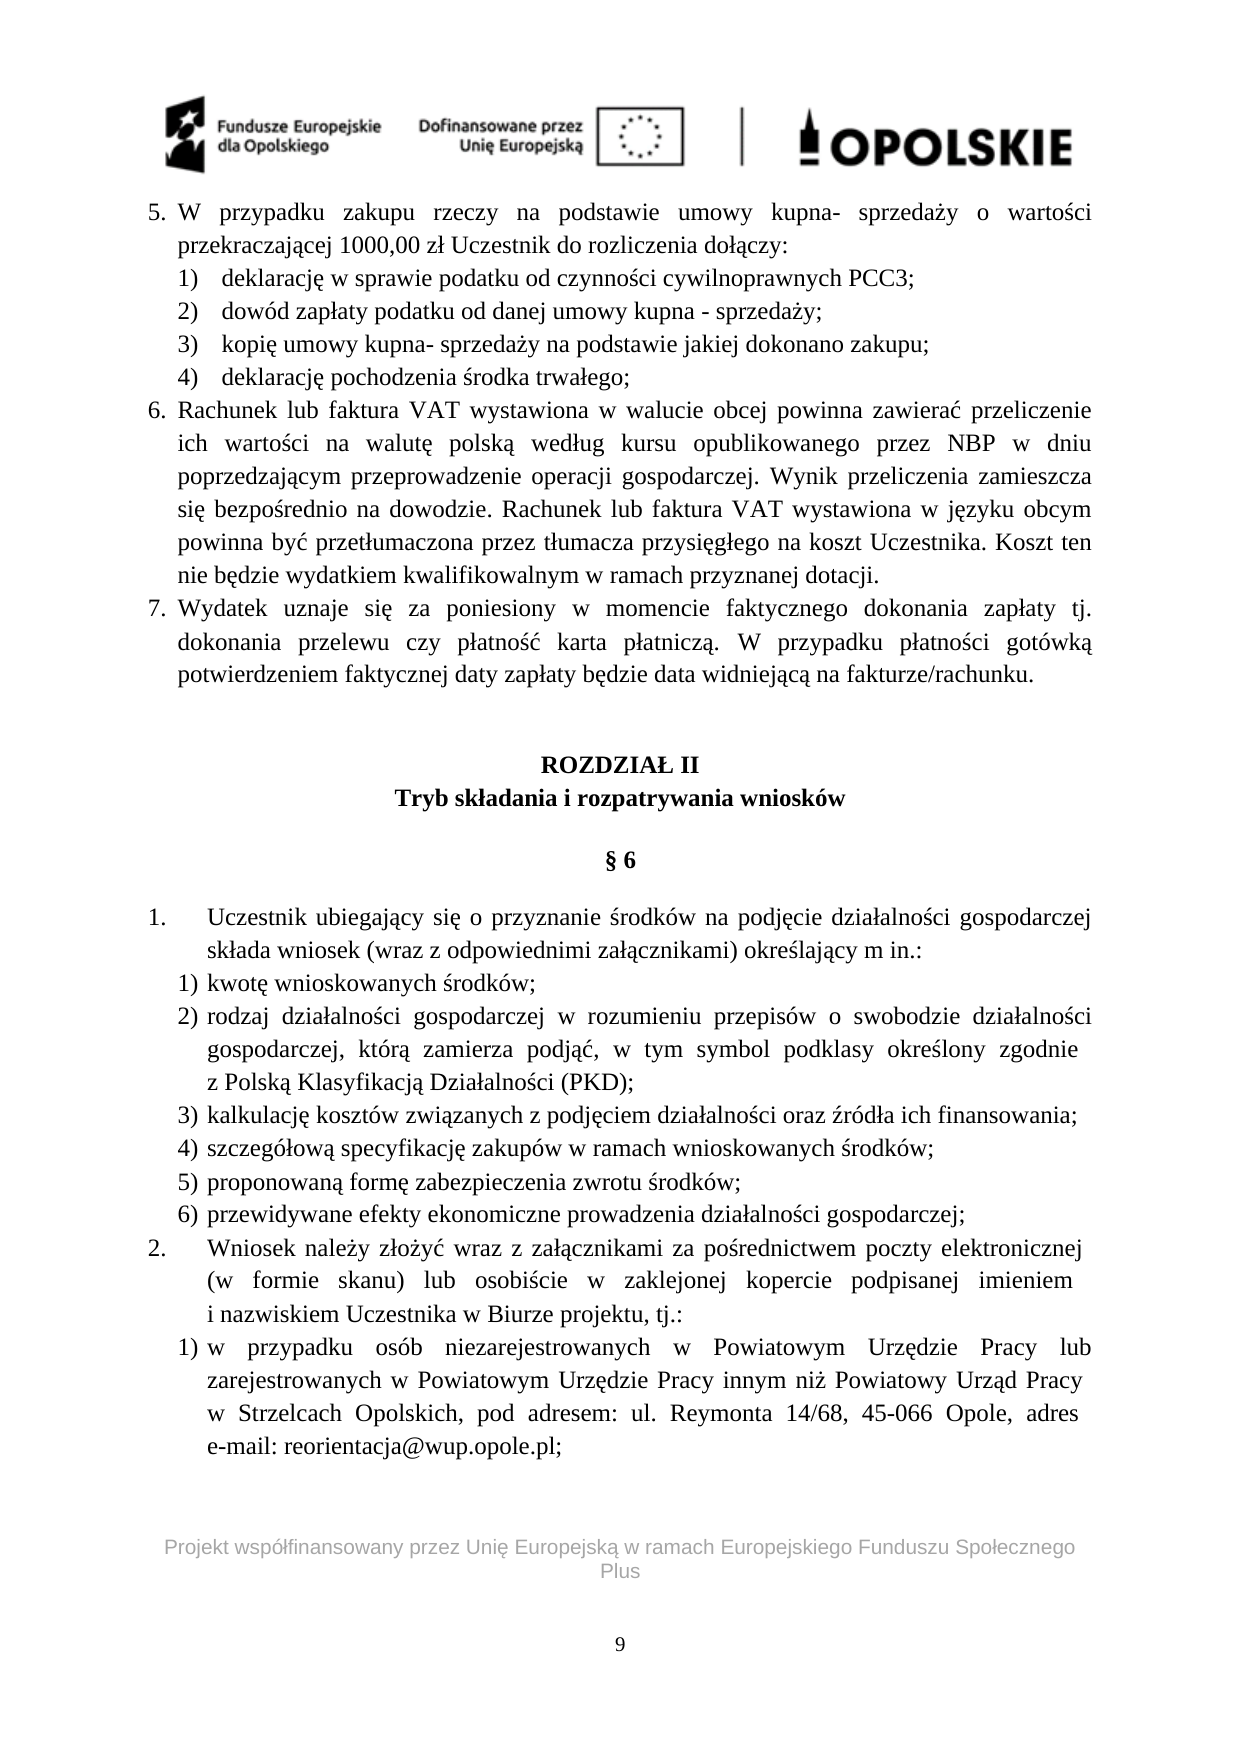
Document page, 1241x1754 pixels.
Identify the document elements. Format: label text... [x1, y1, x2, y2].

list w przypadku osób niezarejestrowanych w Powiatowym Urzędzie Pracy lub zarejestrowanych w Powiatowym Urzędzie Pracy innym niż Powiatowy Urząd Pracy w Strzelcach Opolskich, pod adresem: ul. Reymonta 14/68, 45-066 Opole, adres e-mail: reorientacja@wup.opole.pl; [177, 1332, 1092, 1459]
list deklarację w sprawie podatku od czynności cywilnoprawnych PCC3; [177, 263, 1092, 292]
list deklarację pochodzenia środka trwałego; [177, 362, 1092, 391]
list Wniosek należy złożyć wraz z załącznikami za pośrednictwem poczty elektronicznej (w formie skanu) lub osobiście w zaklejonej kopercie podpisanej imieniem i nazwiskiem Uczestnika w Biurze projektu, tj.: [148, 1233, 1092, 1327]
list kalkulację kosztów związanych z podjęciem działalności oraz źródła ich finansowania; [177, 1101, 1092, 1129]
list Wydatek uznaje się za poniesiony w momencie faktycznego dokonania zapłaty tj. dokonania przelewu czy płatność karta płatniczą. W przypadku płatności gotówką potwierdzeniem faktycznej daty zapłaty będzie data widniejącą na fakturze/rachunku. [148, 593, 1092, 688]
text ROZDZIAŁ II [148, 750, 1092, 779]
list proponowaną formę zabezpieczenia zwrotu środków; [177, 1167, 1092, 1195]
list kopię umowy kupna- sprzedaży na podstawie jakiej dokonano zakupu; [177, 329, 1092, 358]
list Uczestnik ubiegający się o przyznanie środków na podjęcie działalności gospodarczej składa wniosek (wraz z odpowiednimi załącznikami) określający m in.: [148, 902, 1092, 964]
list rodzaj działalności gospodarczej w rozumieniu przepisów o swobodzie działalności gospodarczej, którą zamierza podjąć, w tym symbol podklasy określony zgodnie z Polską Klasyfikacją Działalności (PKD); [177, 1001, 1092, 1096]
list szczegółową specyfikację zakupów w ramach wnioskowanych środków; [177, 1133, 1092, 1162]
picture [147, 73, 1092, 198]
list przewidywane efekty ekonomiczne prowadzenia działalności gospodarczej; [177, 1199, 1092, 1228]
text § 6 [148, 845, 1092, 874]
list dowód zapłaty podatku od danej umowy kupna - sprzedaży; [177, 296, 1092, 325]
list kwotę wnioskowanych środków; [177, 968, 1092, 997]
text Tryb składania i rozpatrywania wniosków [148, 783, 1092, 812]
list W przypadku zakupu rzeczy na podstawie umowy kupna- sprzedaży o wartości przekraczającej 1000,00 zł Uczestnik do rozliczenia dołączy: [148, 198, 1092, 259]
list Rachunek lub faktura VAT wystawiona w walucie obcej powinna zawierać przeliczenie ich wartości na walutę polską według kursu opublikowanego przez NBP w dniu poprzedzającym przeprowadzenie operacji gospodarczej. Wynik przeliczenia zamieszcza się bezpośrednio na dowodzie. Rachunek lub faktura VAT wystawiona w języku obcym powinna być przetłumaczona przez tłumacza przysięgłego na koszt Uczestnika. Koszt ten nie będzie wydatkiem kwalifikowalnym w ramach przyznanej dotacji. [148, 395, 1092, 589]
